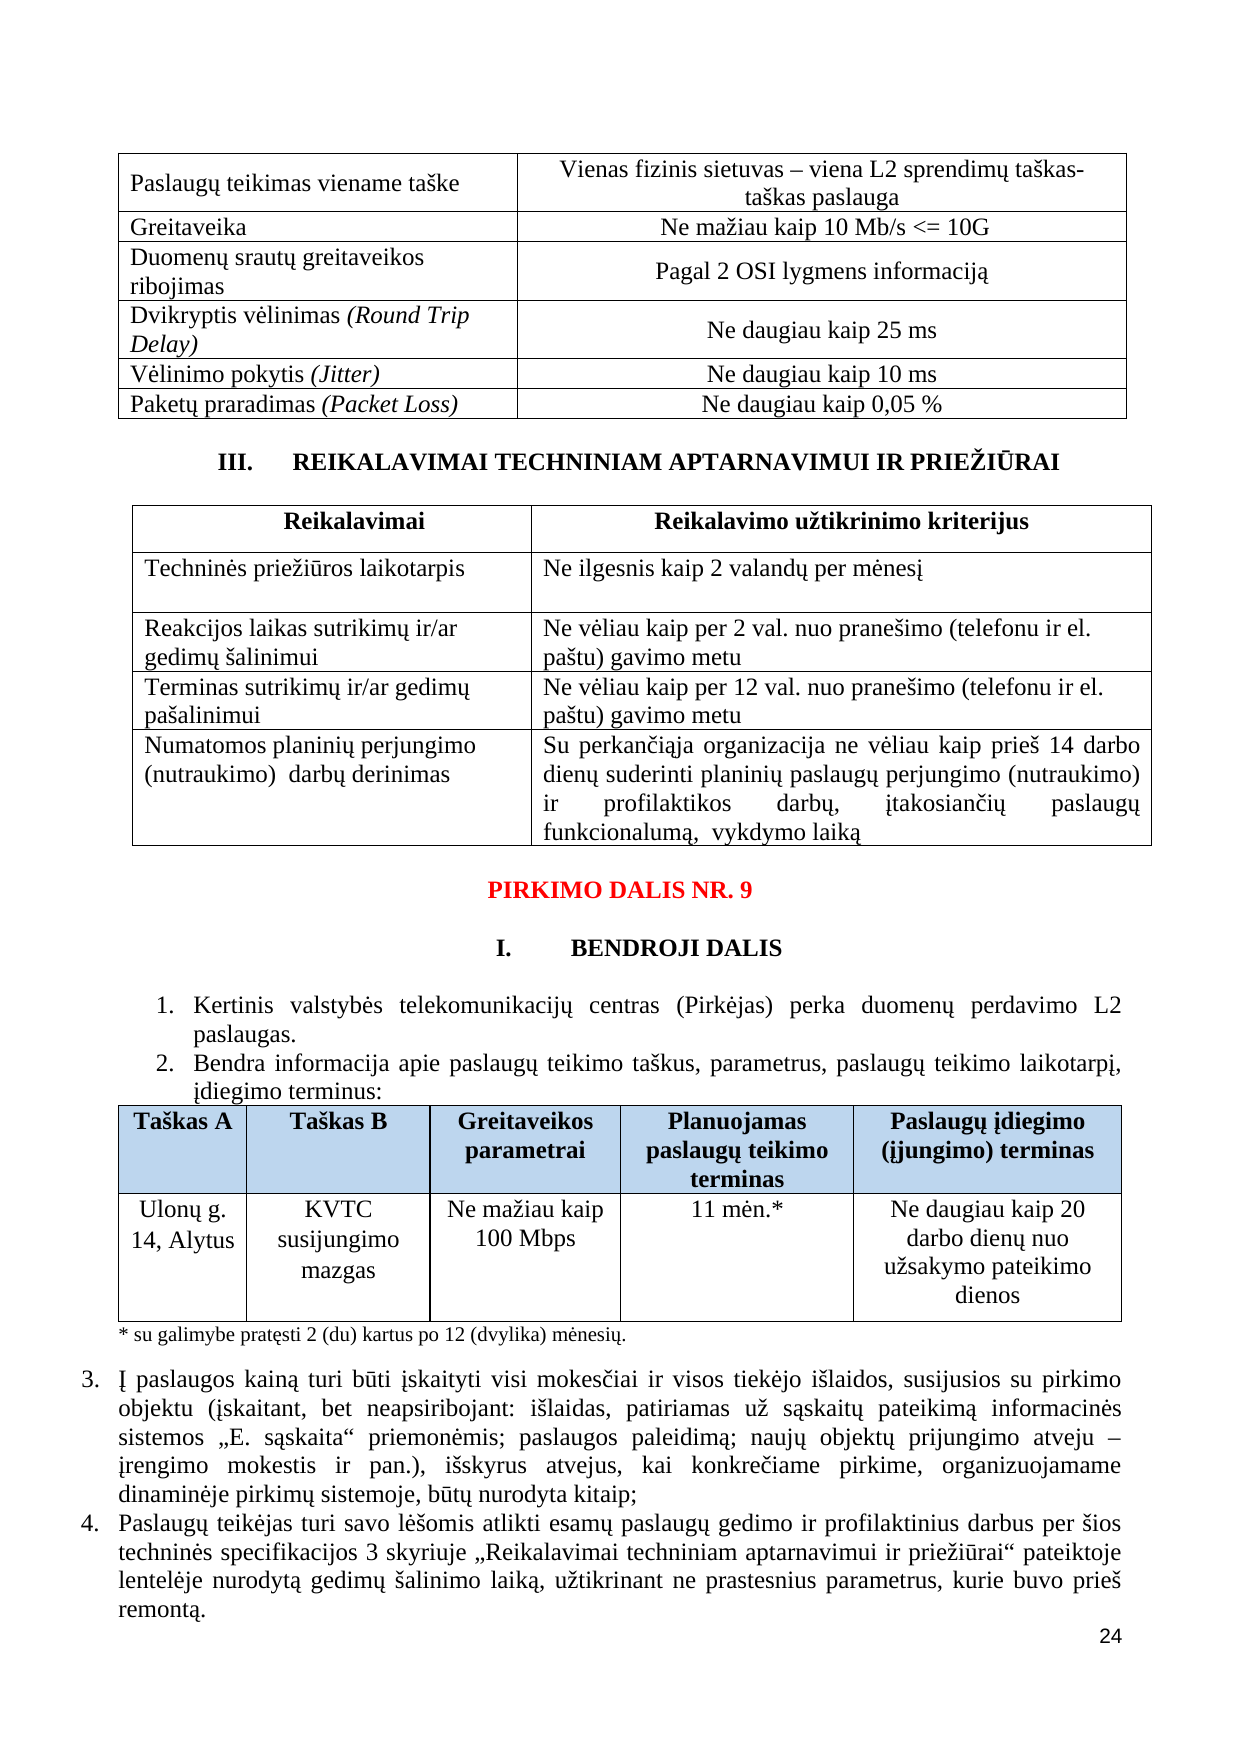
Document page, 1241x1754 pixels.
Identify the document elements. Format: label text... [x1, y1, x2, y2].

list Kertinis valstybės telekomunikacijų centras (Pirkėjas) perka duomenų perdavimo L2 paslaugas. [156, 990, 1122, 1048]
table_cell Ne ilgesnis kaip 2 valandų per mėnesį [532, 553, 1151, 612]
table_header Taškas A [119, 1106, 246, 1193]
list Paslaugų teikėjas turi savo lėšomis atlikti esamų paslaugų gedimo ir profilaktinius darbus per šios techninės specifikacijos 3 skyriuje „Reikalavimai techniniam aptarnavimui ir priežiūrai“ pateiktoje lentelėje nurodytą gedimų šalinimo laiką, užtikrinant ne prastesnius parametrus, kurie buvo prieš remontą. [81, 1508, 1122, 1623]
table_cell KVTC susijungimo mazgas [247, 1194, 429, 1321]
table_cell Su perkančiąja organizacija ne vėliau kaip prieš 14 darbo dienų suderinti planinių paslaugų perjungimo (nutraukimo) ir profilaktikos darbų, įtakosiančių paslaugų funkcionalumą, vykdymo laiką [532, 730, 1151, 845]
table_header Reikalavimai [133, 506, 531, 552]
table_cell Ne daugiau kaip 0,05 % [518, 389, 1126, 418]
table_header Planuojamas paslaugų teikimo terminas [621, 1106, 853, 1193]
table_cell Vienas fizinis sietuvas – viena L2 sprendimų taškas-taškas paslauga [518, 154, 1126, 211]
table_header Greitaveikos parametrai [431, 1106, 620, 1193]
table_cell Terminas sutrikimų ir/ar gedimų pašalinimui [133, 672, 531, 729]
table_cell Greitaveika [119, 212, 517, 241]
table_cell Numatomos planinių perjungimo (nutraukimo) darbų derinimas [133, 730, 531, 845]
table_cell Ne daugiau kaip 10 ms [518, 359, 1126, 388]
table_cell Ne daugiau kaip 25 ms [518, 301, 1126, 358]
table_cell Ne vėliau kaip per 12 val. nuo pranešimo (telefonu ir el. paštu) gavimo metu [532, 672, 1151, 729]
list BENDROJI DALIS [156, 933, 1122, 961]
table_header Paslaugų įdiegimo (įjungimo) terminas [854, 1106, 1121, 1193]
table_cell Ne vėliau kaip per 2 val. nuo pranešimo (telefonu ir el. paštu) gavimo metu [532, 613, 1151, 671]
table_cell Paslaugų teikimas viename taške [119, 154, 517, 211]
table_cell Ne mažiau kaip 10 Mb/s <= 10G [518, 212, 1126, 241]
table_cell Dvikryptis vėlinimas (Round Trip Delay) [119, 301, 517, 358]
table_header Taškas B [247, 1106, 429, 1193]
table_cell 11 mėn.* [621, 1194, 853, 1321]
list REIKALAVIMAI TECHNINIAM APTARNAVIMUI IR PRIEŽIŪRAI [156, 447, 1122, 476]
table_cell Ne mažiau kaip 100 Mbps [431, 1194, 620, 1321]
table_cell Reakcijos laikas sutrikimų ir/ar gedimų šalinimui [133, 613, 531, 671]
table_header Reikalavimo užtikrinimo kriterijus [532, 506, 1151, 552]
table_cell Duomenų srautų greitaveikos ribojimas [119, 242, 517, 299]
text * su galimybe pratęsti 2 (du) kartus po 12 (dvylika) mėnesių. [118, 1322, 1122, 1346]
table_cell Ne daugiau kaip 20 darbo dienų nuo užsakymo pateikimo dienos [854, 1194, 1121, 1321]
table_cell Ulonų g. 14, Alytus [119, 1194, 246, 1321]
list Į paslaugos kainą turi būti įskaityti visi mokesčiai ir visos tiekėjo išlaidos, susijusios su pirkimo objektu (įskaitant, bet neapsiribojant: išlaidas, patiriamas už sąskaitų pateikimą informacinės sistemos „E. sąskaita“ priemonėmis; paslaugos paleidimą; naujų objektų prijungimo atveju – įrengimo mokestis ir pan.), išskyrus atvejus, kai konkrečiame pirkime, organizuojamame dinaminėje pirkimų sistemoje, būtų nurodyta kitaip; [81, 1364, 1122, 1508]
list Bendra informacija apie paslaugų teikimo taškus, parametrus, paslaugų teikimo laikotarpį, įdiegimo terminus: [156, 1048, 1122, 1105]
table_cell Paketų praradimas (Packet Loss) [119, 389, 517, 418]
table_cell Techninės priežiūros laikotarpis [133, 553, 531, 612]
table_cell Pagal 2 OSI lygmens informaciją [518, 242, 1126, 299]
text PIRKIMO DALIS NR. 9 [118, 875, 1122, 904]
table_cell Vėlinimo pokytis (Jitter) [119, 359, 517, 388]
